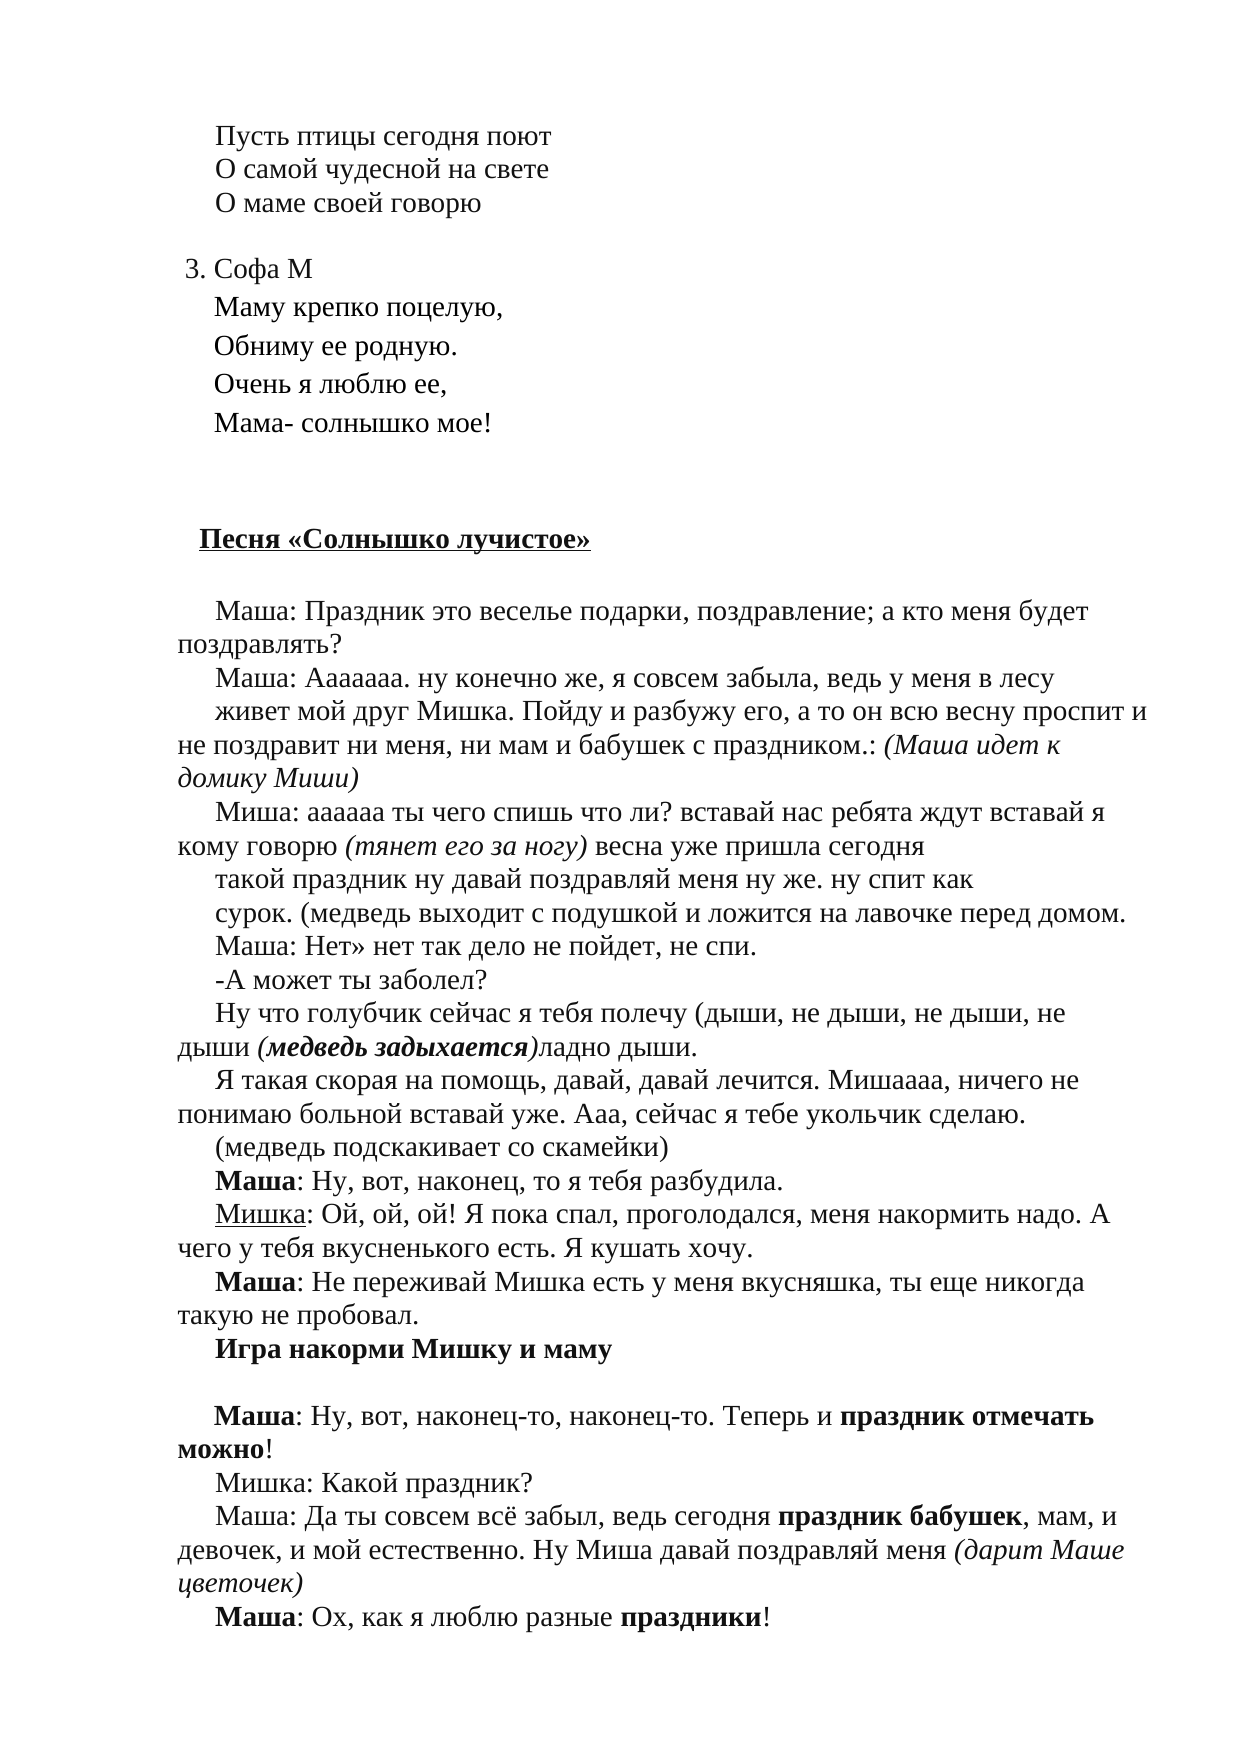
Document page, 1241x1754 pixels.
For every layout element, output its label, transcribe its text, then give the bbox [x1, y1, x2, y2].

text Пусть птицы сегодня поют [177, 118, 1152, 152]
text Мишка: Какой праздник? [177, 1465, 1152, 1498]
text сурок. (медведь выходит с подушкой и ложится на лавочке перед домом. [177, 895, 1152, 928]
text Маша: Ну, вот, наконец-то, наконец-то. Теперь и праздник отмечать можно! [177, 1398, 1152, 1465]
text 3. Софа М [177, 251, 1152, 284]
text О самой чудесной на свете [177, 152, 1152, 185]
text Маша: Ох, как я люблю разные праздники! [177, 1599, 1152, 1633]
text Я такая скорая на помощь, давай, давай лечится. Мишаааа, ничего не понимаю больной вставай уже. Ааа, сейчас я тебе укольчик сделаю. [177, 1062, 1152, 1129]
text Маша: Ну, вот, наконец, то я тебя разбудила. [177, 1163, 1152, 1197]
text Обниму ее родную. [177, 328, 1152, 362]
text Маша: Праздник это веселье подарки, поздравление; а кто меня будет поздравлять? [177, 593, 1152, 660]
text Песня «Солнышко лучистое» [177, 521, 1152, 554]
text живет мой друг Мишка. Пойду и разбужу его, а то он всю весну проспит и не поздравит ни меня, ни мам и бабушек с праздником.: (Маша идет к домику Миши) [177, 693, 1152, 794]
text Миша: аааааа ты чего спишь что ли? вставай нас ребята ждут вставай я кому говорю (тянет его за ногу) весна уже пришла сегодня [177, 794, 1152, 861]
text такой праздник ну давай поздравляй меня ну же. ну спит как [177, 861, 1152, 895]
text (медведь подскакивает со скамейки) [177, 1129, 1152, 1163]
text Маша: Нет» нет так дело не пойдет, не спи. [177, 928, 1152, 962]
text Игра накорми Мишку и маму [177, 1331, 1152, 1364]
text Маша: Да ты совсем всё забыл, ведь сегодня праздник бабушек, мам, и девочек, и мой естественно. Ну Миша давай поздравляй меня (дарит Маше цветочек) [177, 1498, 1152, 1599]
text -А может ты заболел? [177, 962, 1152, 995]
text Мишка: Ой, ой, ой! Я пока спал, проголодался, меня накормить надо. А чего у тебя вкусненького есть. Я кушать хочу. [177, 1197, 1152, 1264]
text Маша: Ааааааа. ну конечно же, я совсем забыла, ведь у меня в лесу [177, 660, 1152, 693]
text Маму крепко поцелую, [177, 289, 1152, 323]
text О маме своей говорю [177, 185, 1152, 219]
text Очень я люблю ее, [177, 367, 1152, 400]
text Ну что голубчик сейчас я тебя полечу (дыши, не дыши, не дыши, не дыши (медведь задыхается)ладно дыши. [177, 995, 1152, 1062]
text Мама- солнышко мое! [177, 405, 1152, 439]
text Маша: Не переживай Мишка есть у меня вкусняшка, ты еще никогда такую не пробовал. [177, 1264, 1152, 1331]
